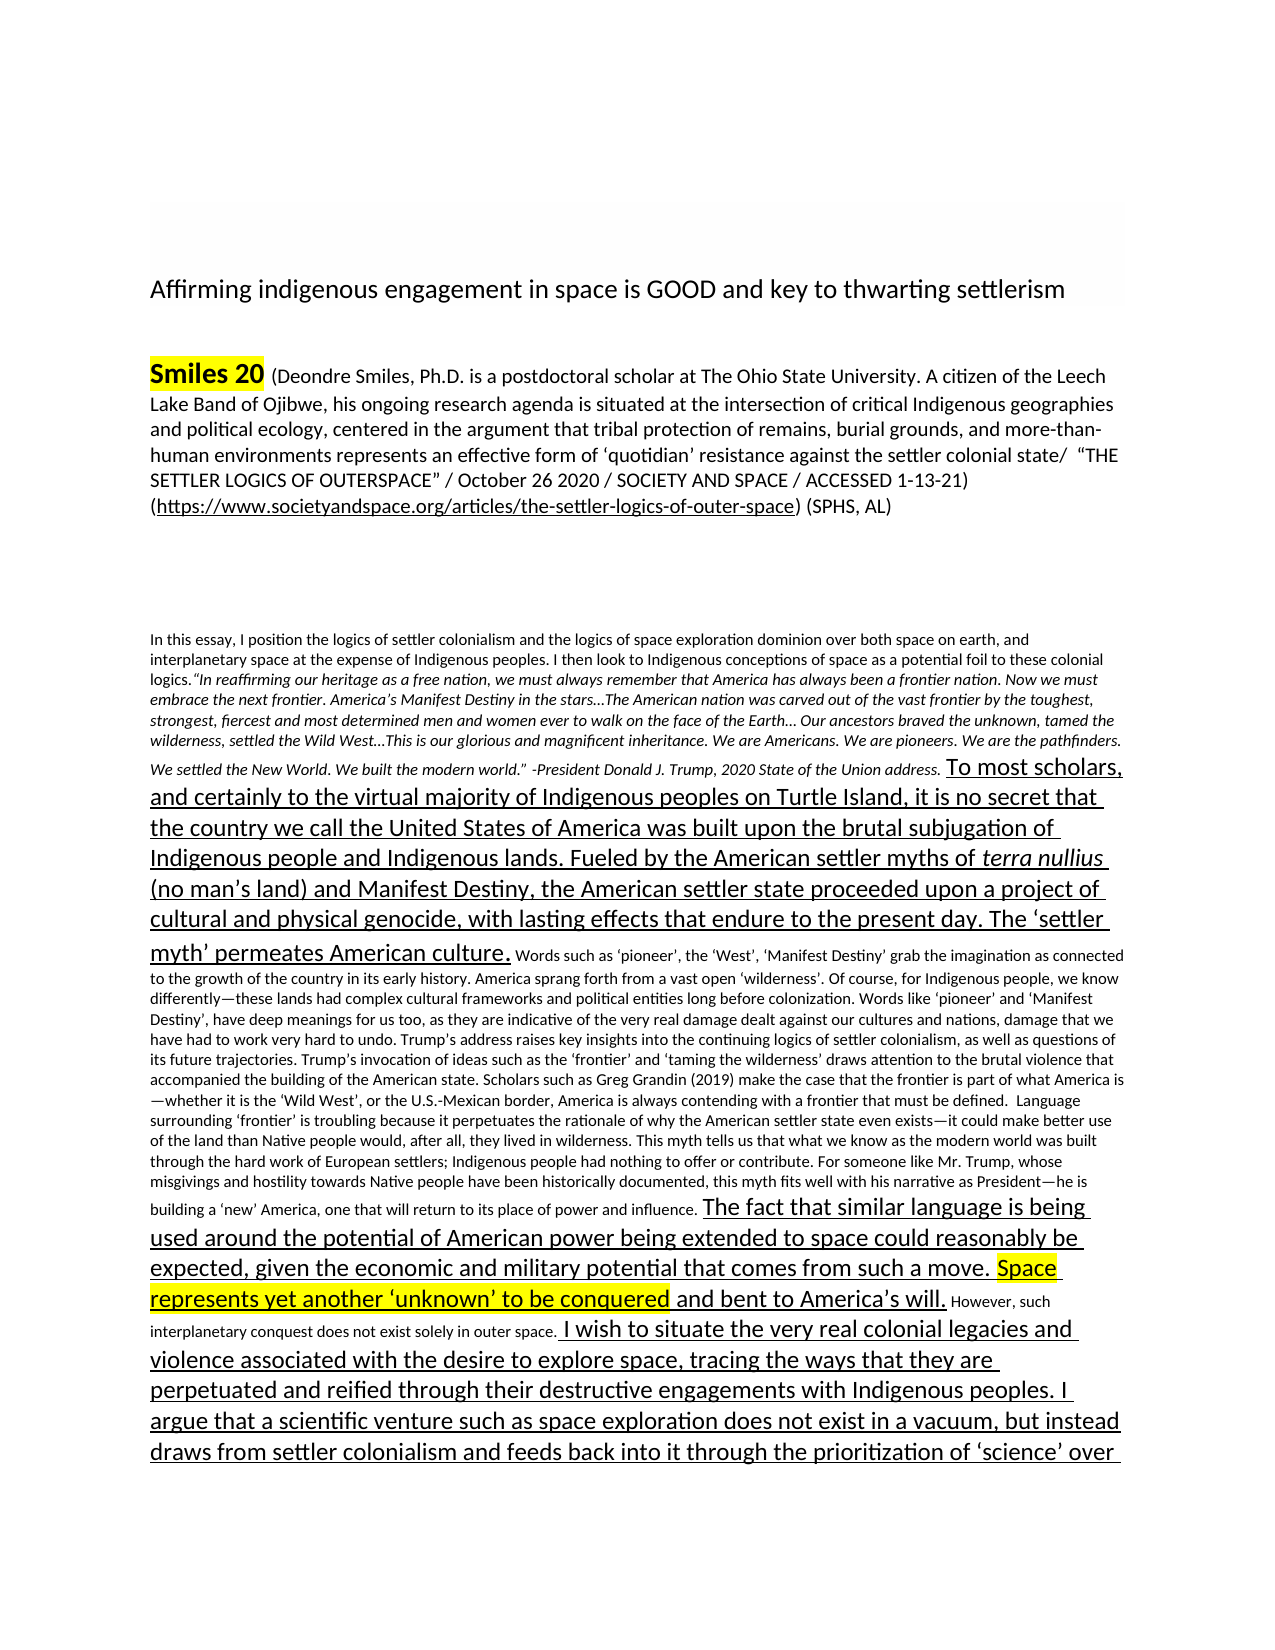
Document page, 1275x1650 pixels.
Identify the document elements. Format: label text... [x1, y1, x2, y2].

subtitle Affirming indigenous engagement in space is GOOD and key to thwarting settlerism [150, 273, 1125, 306]
text Smiles 20 ​​(Deondre Smiles, Ph.D. is a postdoctoral scholar at The Ohio State University. A citizen of the Leech Lake Band of Ojibwe, his ongoing research agenda is situated at the intersection of critical Indigenous geographies and political ecology, centered in the argument that tribal protection of remains, burial grounds, and more-than-human environments represents an effective form of ‘quotidian’ resistance against the settler colonial state/ “THE SETTLER LOGICS OF OUTERSPACE” / October 26 2020 / SOCIETY AND SPACE / ACCESSED 1-13-21) (https://www.societyandspace.org/articles/the-settler-logics-of-outer-space) (SPHS, AL) [150, 356, 1125, 518]
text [150, 629, 1125, 1466]
